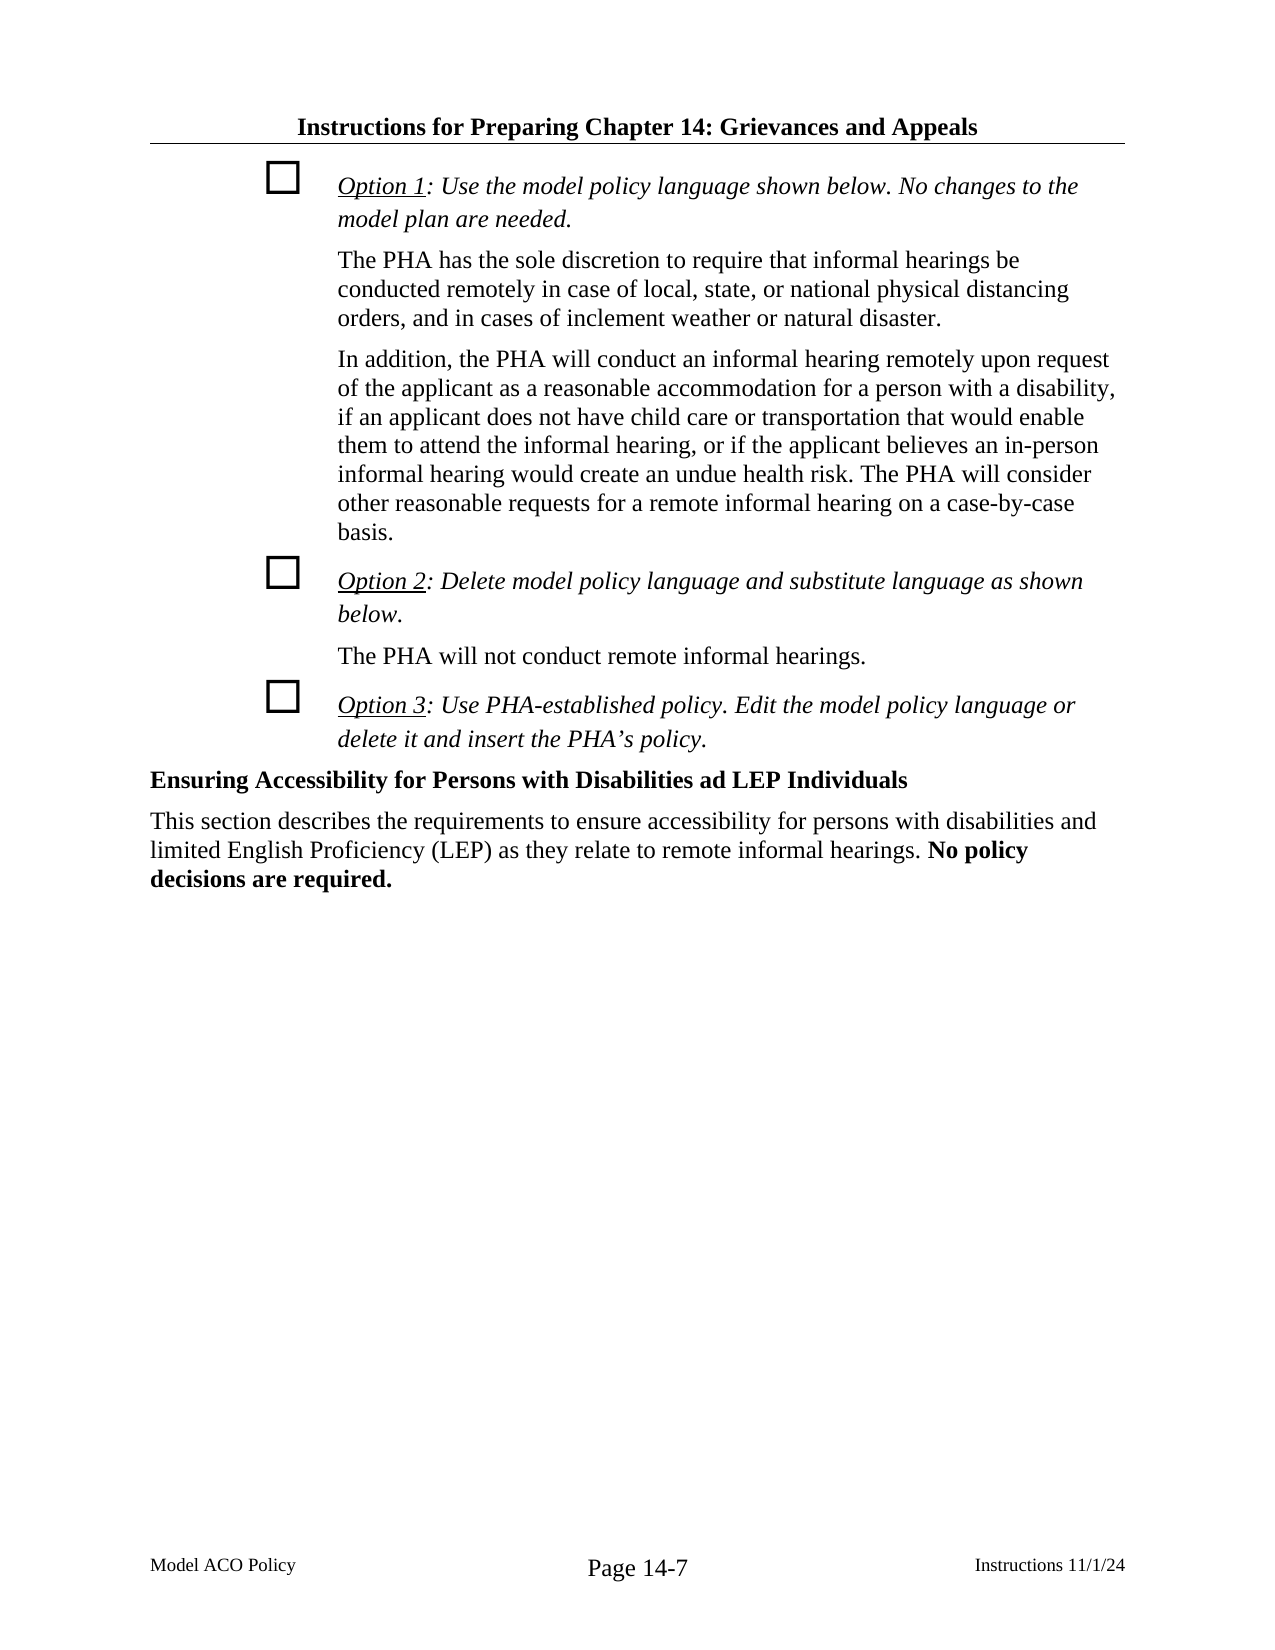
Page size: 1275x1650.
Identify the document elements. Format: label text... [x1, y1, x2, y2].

text Option 2: Delete model policy language and substitute language as shown below. [262, 558, 1125, 628]
text Option 3: Use PHA-established policy. Edit the model policy language or delete it and insert the PHA’s policy. [262, 682, 1125, 752]
text The PHA will not conduct remote informal hearings. [337, 641, 1125, 669]
text This section describes the requirements to ensure accessibility for persons with disabilities and limited English Proficiency (LEP) as they relate to remote informal hearings. No policy decisions are required. [150, 806, 1125, 892]
text In addition, the PHA will conduct an informal hearing remotely upon request of the applicant as a reasonable accommodation for a person with a disability, if an applicant does not have child care or transportation that would enable them to attend the informal hearing, or if the applicant believes an in-person informal hearing would create an undue health risk. The PHA will consider other reasonable requests for a remote informal hearing on a case-by-case basis. [337, 344, 1125, 545]
text Option 1: Use the model policy language shown below. No changes to the model plan are needed. [262, 162, 1125, 233]
text Ensuring Accessibility for Persons with Disabilities ad LEP Individuals [150, 765, 1125, 794]
text The PHA has the sole discretion to require that informal hearings be conducted remotely in case of local, state, or national physical distancing orders, and in cases of inclement weather or natural disaster. [337, 245, 1125, 332]
